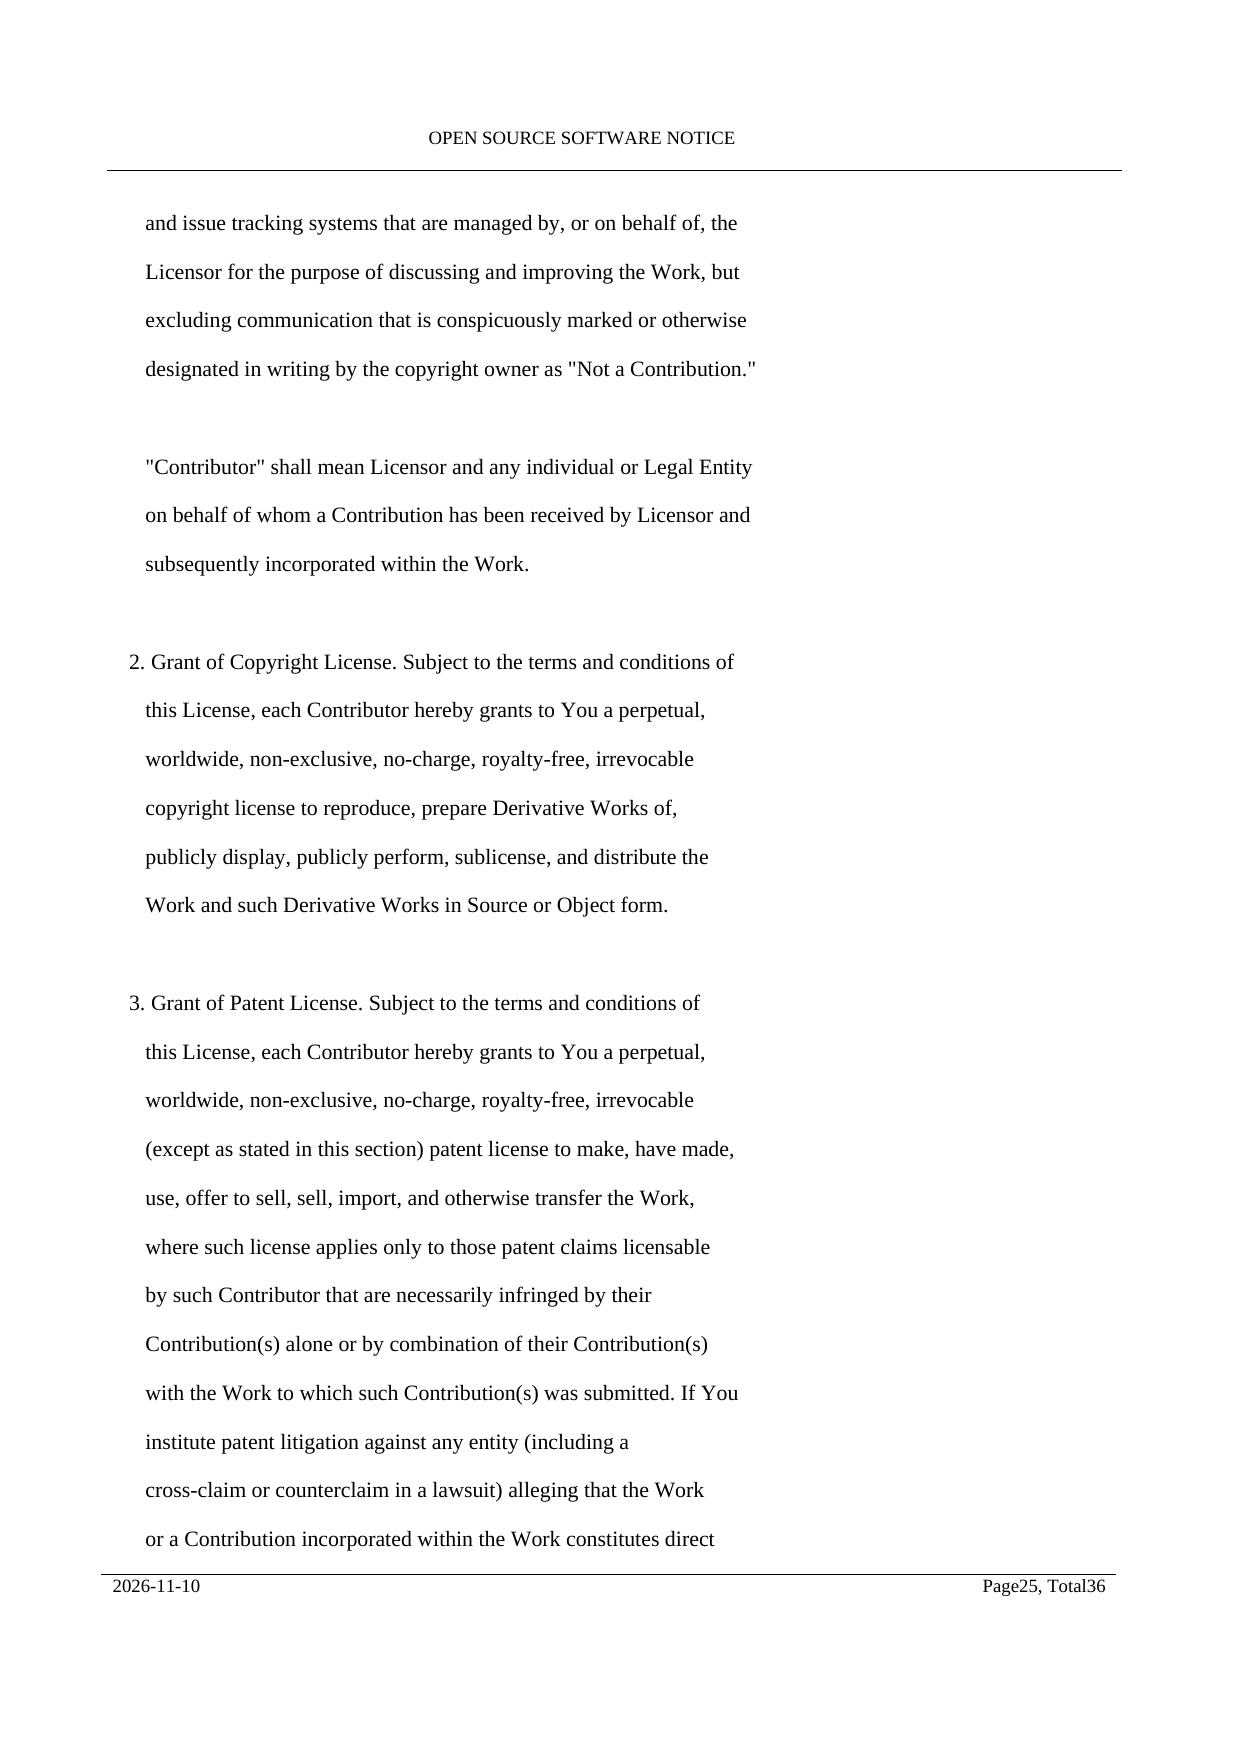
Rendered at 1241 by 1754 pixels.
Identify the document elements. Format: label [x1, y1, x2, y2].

text [112, 206, 1128, 1555]
